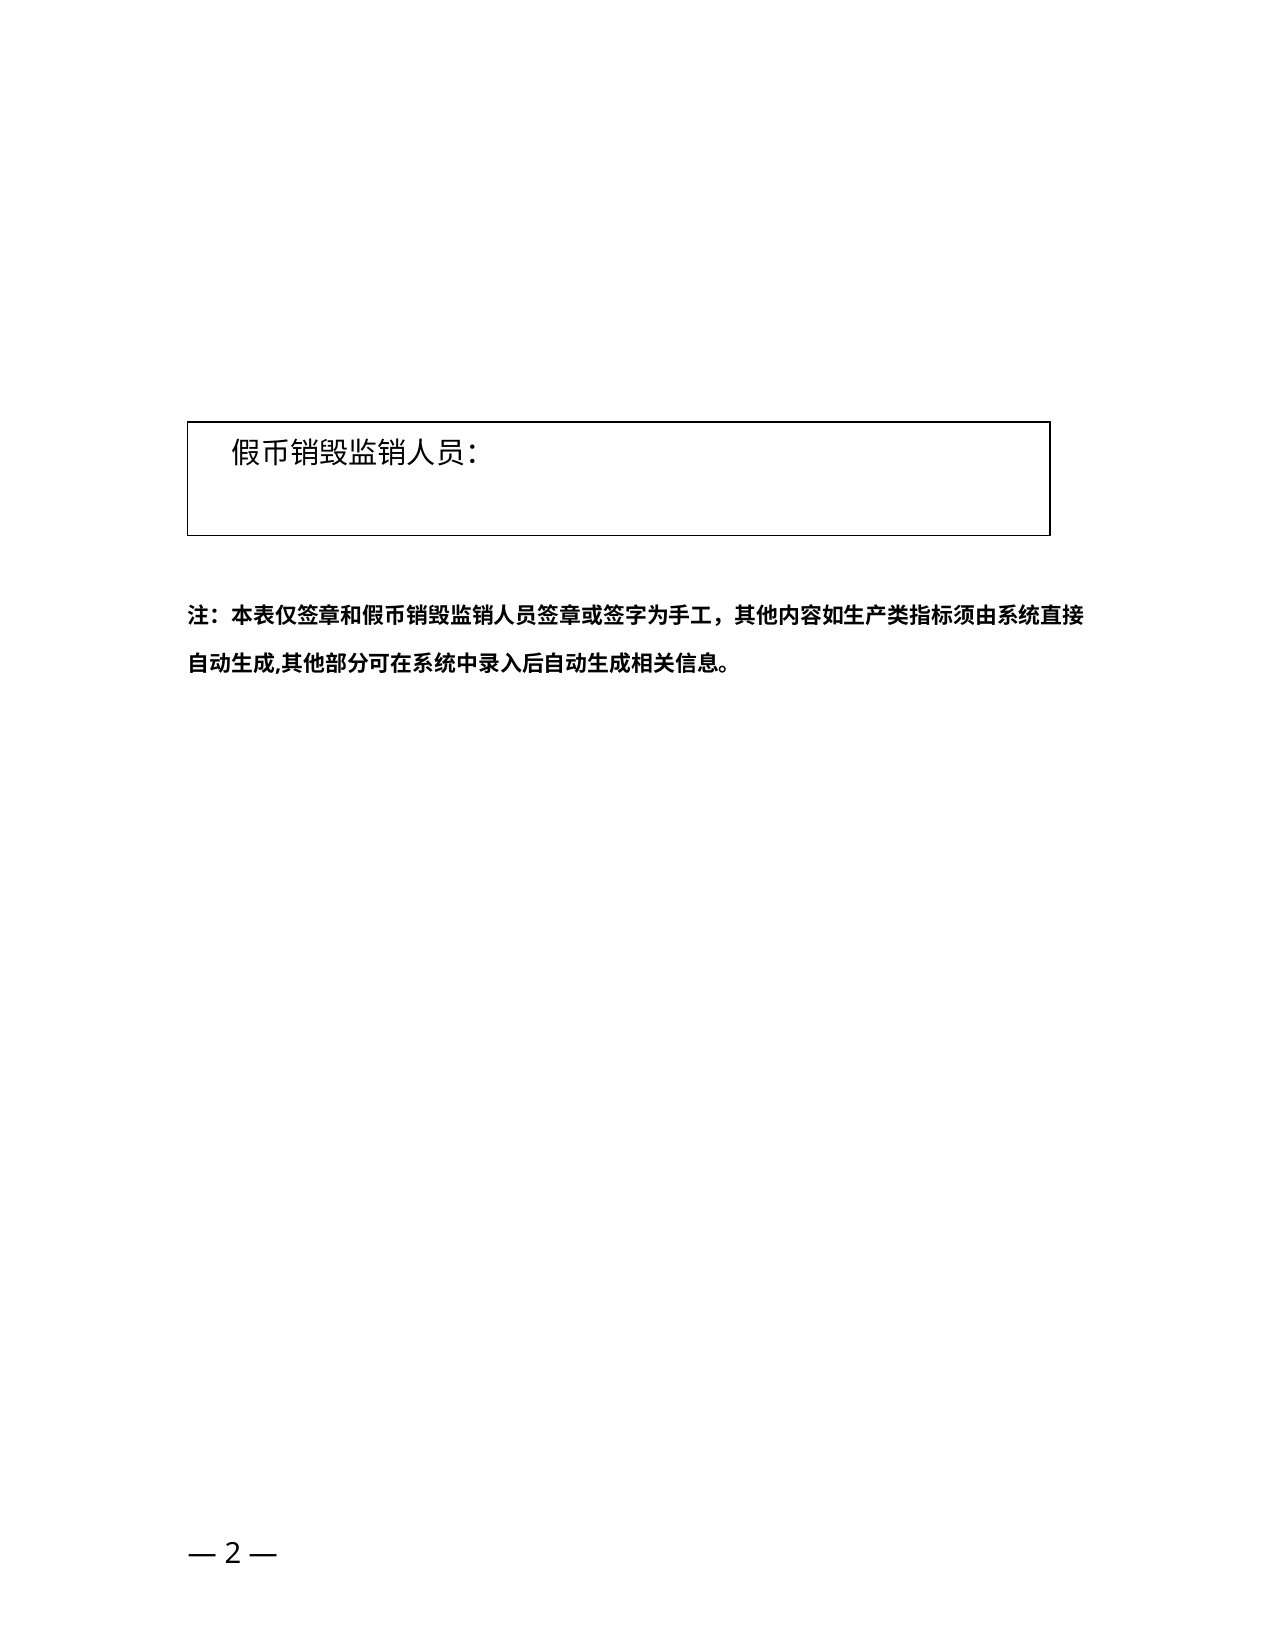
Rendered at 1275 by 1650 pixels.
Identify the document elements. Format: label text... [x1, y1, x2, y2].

text 注：本表仅签章和假币销毁监销人员签章或签字为手工，其他内容如生产类指标须由系统直接自动生成,其他部分可在系统中录入后自动生成相关信息。 [187, 597, 1087, 678]
